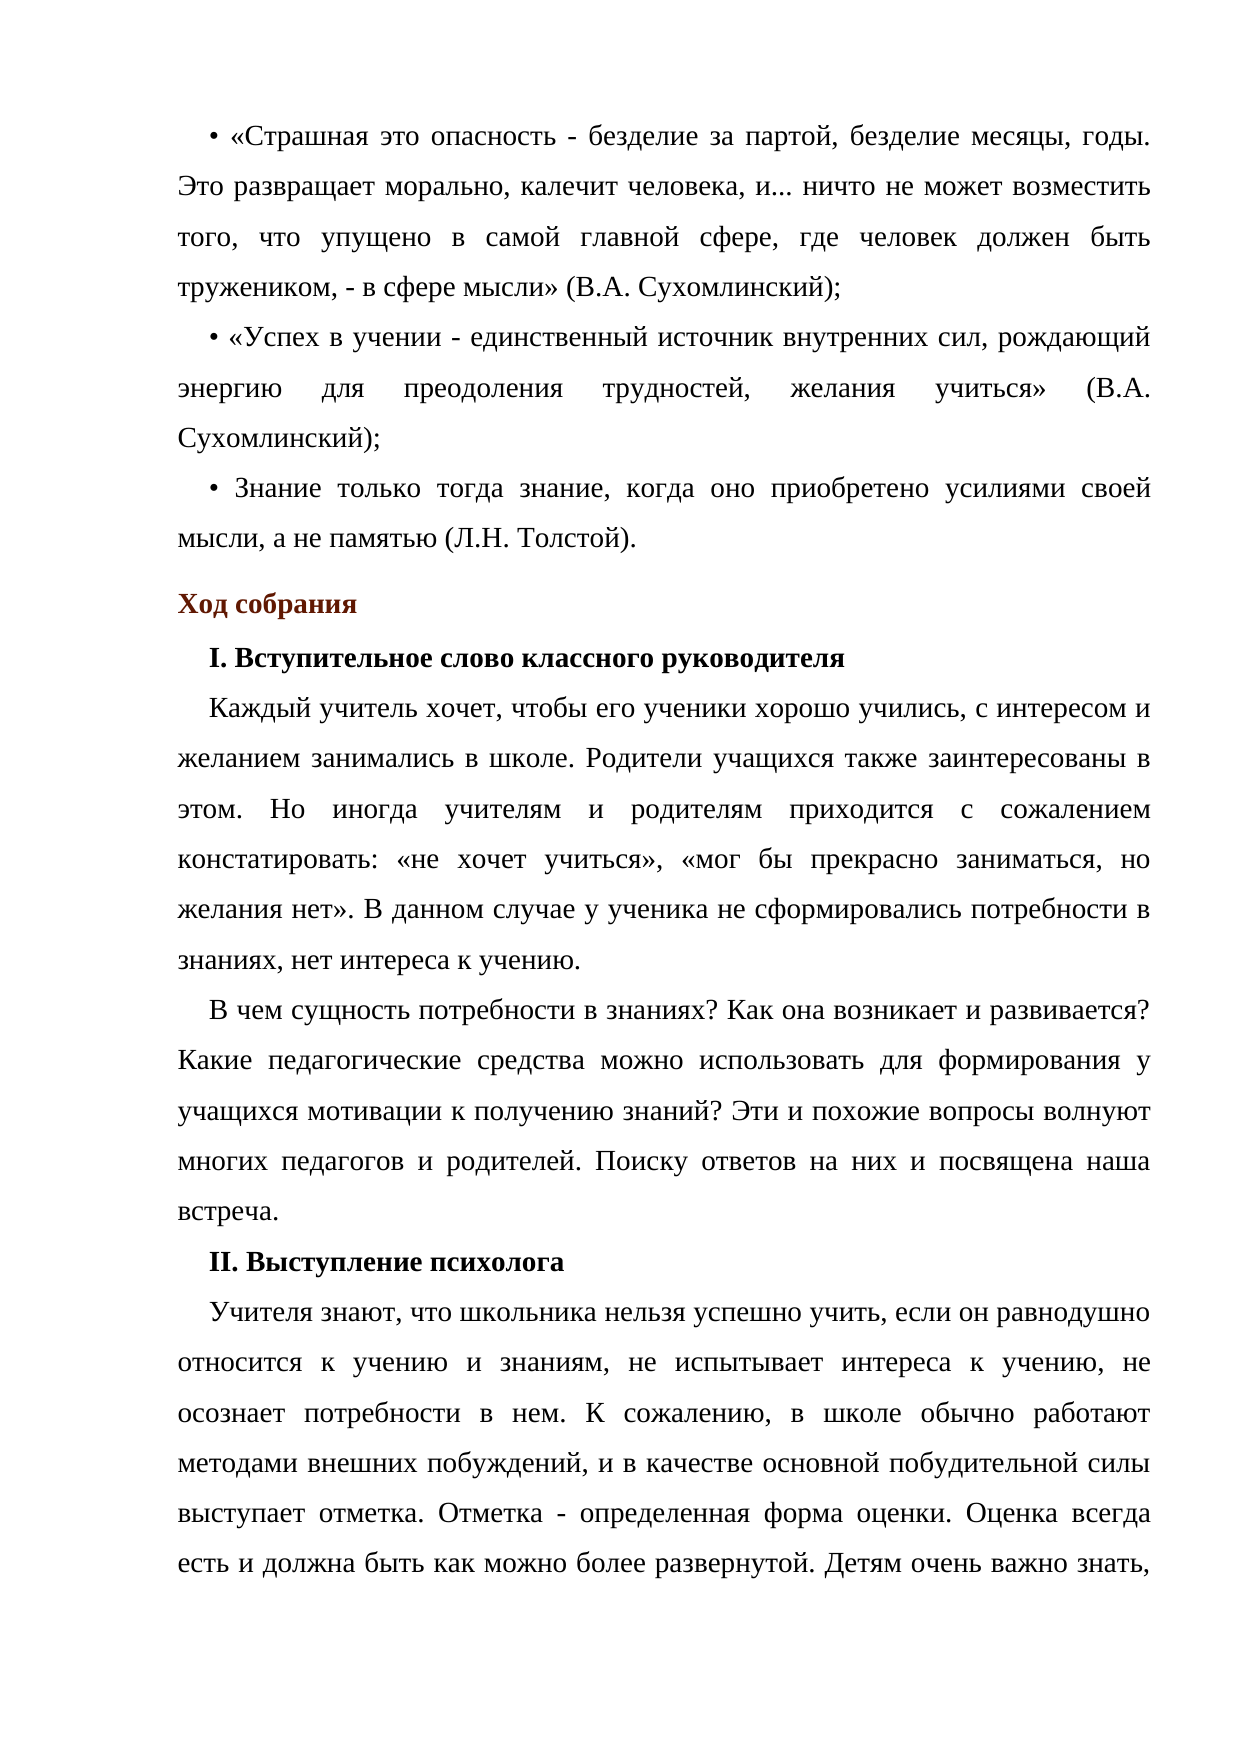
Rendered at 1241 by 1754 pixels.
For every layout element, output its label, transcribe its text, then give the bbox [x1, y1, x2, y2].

text • «Страшная это опасность - безделие за партой, безделие месяцы, годы. Это развращает морально, калечит человека, и... ничто не может возместить того, что упущено в самой главной сфере, где человек должен быть тружеником, - в сфере мысли» (В.А. Сухомлинский); [177, 118, 1152, 303]
text Ход собрания [177, 587, 1152, 620]
text В чем сущность потребности в знаниях? Как она возникает и развивается? Какие педагогические средства можно использовать для формирования у учащихся мотивации к получению знаний? Эти и похожие вопросы волнуют многих педагогов и родителей. Поиску ответов на них и посвящена наша встреча. [177, 992, 1152, 1227]
text Каждый учитель хочет, чтобы его ученики хорошо учились, с интересом и желанием занимались в школе. Родители учащихся также заинтересованы в этом. Но иногда учителям и родителям приходится с сожалением констатировать: «не хочет учиться», «мог бы прекрасно заниматься, но желания нет». В данном случае у ученика не сформировались потребности в знаниях, нет интереса к учению. [177, 690, 1152, 975]
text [177, 1294, 1152, 1579]
text I. Вступительное слово классного руководителя [177, 640, 1152, 673]
text • «Успех в учении - единственный источник внутренних сил, рождающий энергию для преодоления трудностей, желания учиться» (В.А. Сухомлинский); [177, 319, 1152, 453]
text II. Выступление психолога [177, 1244, 1152, 1277]
text • Знание только тогда знание, когда оно приобретено усилиями своей мысли, а не памятью (Л.Н. Толстой). [177, 470, 1152, 554]
